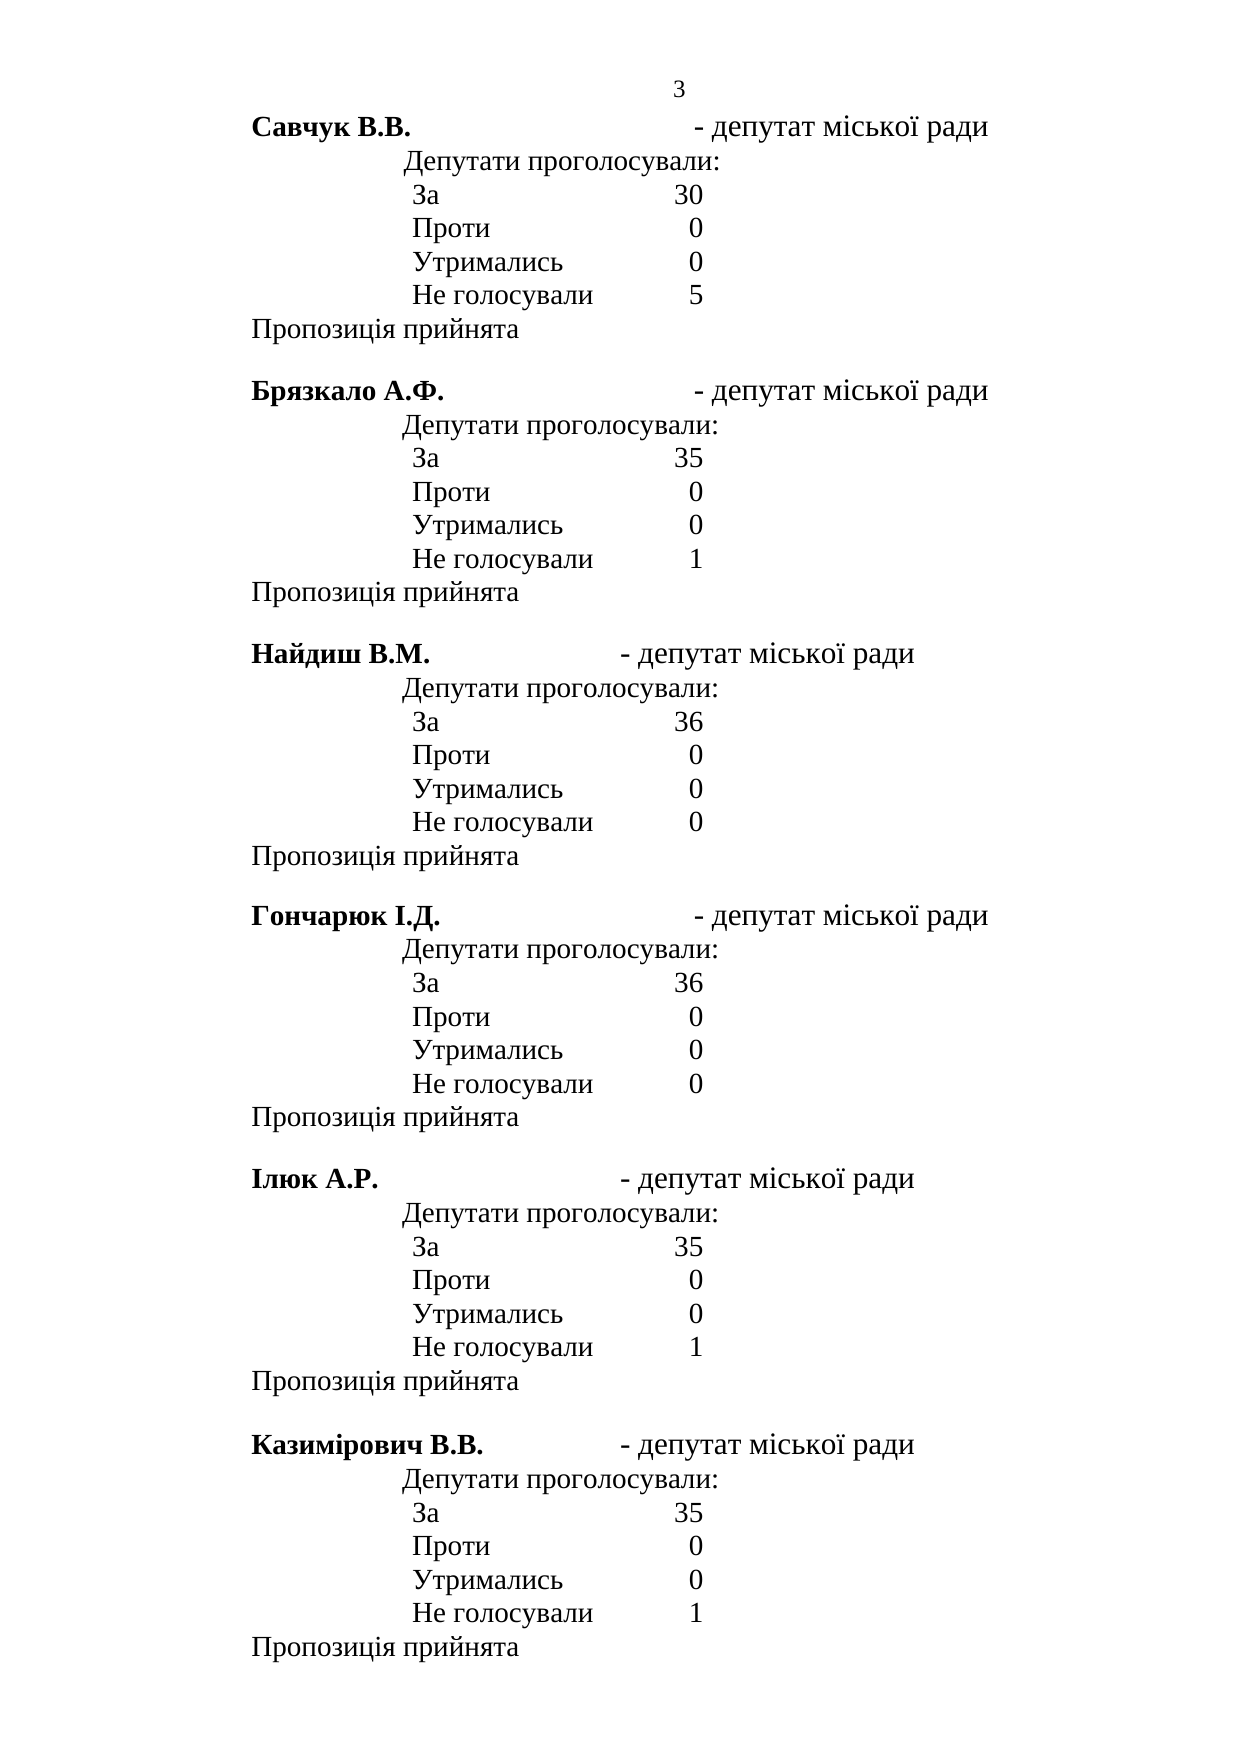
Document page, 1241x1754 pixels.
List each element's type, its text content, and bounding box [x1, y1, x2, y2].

table_cell Утримались [401, 1562, 663, 1595]
text Казимірович В.В. - депутат міської ради [177, 1425, 1181, 1461]
table_header За [401, 440, 663, 474]
text Пропозиція прийнята [177, 838, 1181, 872]
table_cell Не голосували [401, 1329, 663, 1363]
table_cell 0 [663, 1562, 751, 1595]
table_cell 5 [663, 278, 751, 311]
text Депутати проголосували: [177, 1195, 1181, 1229]
text Ілюк А.Р. - депутат міської ради [177, 1159, 1181, 1195]
table_cell 0 [663, 1066, 751, 1099]
table_cell 1 [663, 1329, 751, 1363]
table_cell Не голосували [401, 541, 663, 574]
table_cell Утримались [401, 244, 663, 277]
table_cell Утримались [401, 1296, 663, 1329]
table_header 36 [663, 704, 751, 737]
table_header За [401, 1495, 663, 1528]
table_cell 0 [663, 474, 751, 507]
table_cell 0 [663, 508, 751, 541]
table_cell Не голосували [401, 1595, 663, 1629]
table_cell Проти [401, 999, 663, 1032]
table_cell Не голосували [401, 1066, 663, 1099]
text Пропозиція прийнята [177, 311, 1181, 344]
table_header За [401, 965, 663, 999]
table_cell 0 [663, 805, 751, 838]
table_cell 1 [663, 1595, 751, 1629]
text Депутати проголосували: [177, 143, 1181, 177]
text Пропозиція прийнята [177, 1363, 1181, 1396]
table_cell Не голосували [401, 278, 663, 311]
table_cell Не голосували [401, 805, 663, 838]
table_header За [401, 1229, 663, 1262]
table_header 30 [663, 177, 751, 210]
text Пропозиція прийнята [177, 1629, 1181, 1662]
table_cell 0 [663, 244, 751, 277]
text Пропозиція прийнята [177, 1099, 1181, 1133]
table_cell Проти [401, 1528, 663, 1562]
table_cell 1 [663, 541, 751, 574]
table_header За [401, 704, 663, 737]
table_cell Утримались [401, 508, 663, 541]
table_cell 0 [663, 999, 751, 1032]
text Пропозиція прийнята [177, 574, 1181, 608]
table_cell Проти [401, 1262, 663, 1296]
table_cell 0 [663, 1296, 751, 1329]
table_header 35 [663, 440, 751, 474]
table_header За [401, 177, 663, 210]
text Брязкало А.Ф. - депутат міської ради [177, 371, 1181, 407]
text Депутати проголосували: [177, 932, 1181, 965]
table_header 35 [663, 1495, 751, 1528]
text Савчук В.В. - депутат міської ради [177, 107, 1181, 143]
table_cell 0 [663, 771, 751, 804]
text Депутати проголосували: [177, 670, 1181, 704]
table_cell 0 [663, 1032, 751, 1066]
table_header 35 [663, 1229, 751, 1262]
table_cell Проти [401, 210, 663, 244]
table_cell 0 [663, 210, 751, 244]
text Депутати проголосували: [177, 1461, 1181, 1495]
text Гончарюк І.Д. - депутат міської ради [177, 896, 1181, 932]
text Депутати проголосували: [177, 407, 1181, 440]
table_header 36 [663, 965, 751, 999]
table_cell Утримались [401, 771, 663, 804]
text Найдиш В.М. - депутат міської ради [177, 634, 1181, 670]
table_cell Утримались [401, 1032, 663, 1066]
table_cell Проти [401, 738, 663, 771]
table_cell Проти [401, 474, 663, 507]
table_cell 0 [663, 738, 751, 771]
table_cell 0 [663, 1528, 751, 1562]
table_cell 0 [663, 1262, 751, 1296]
